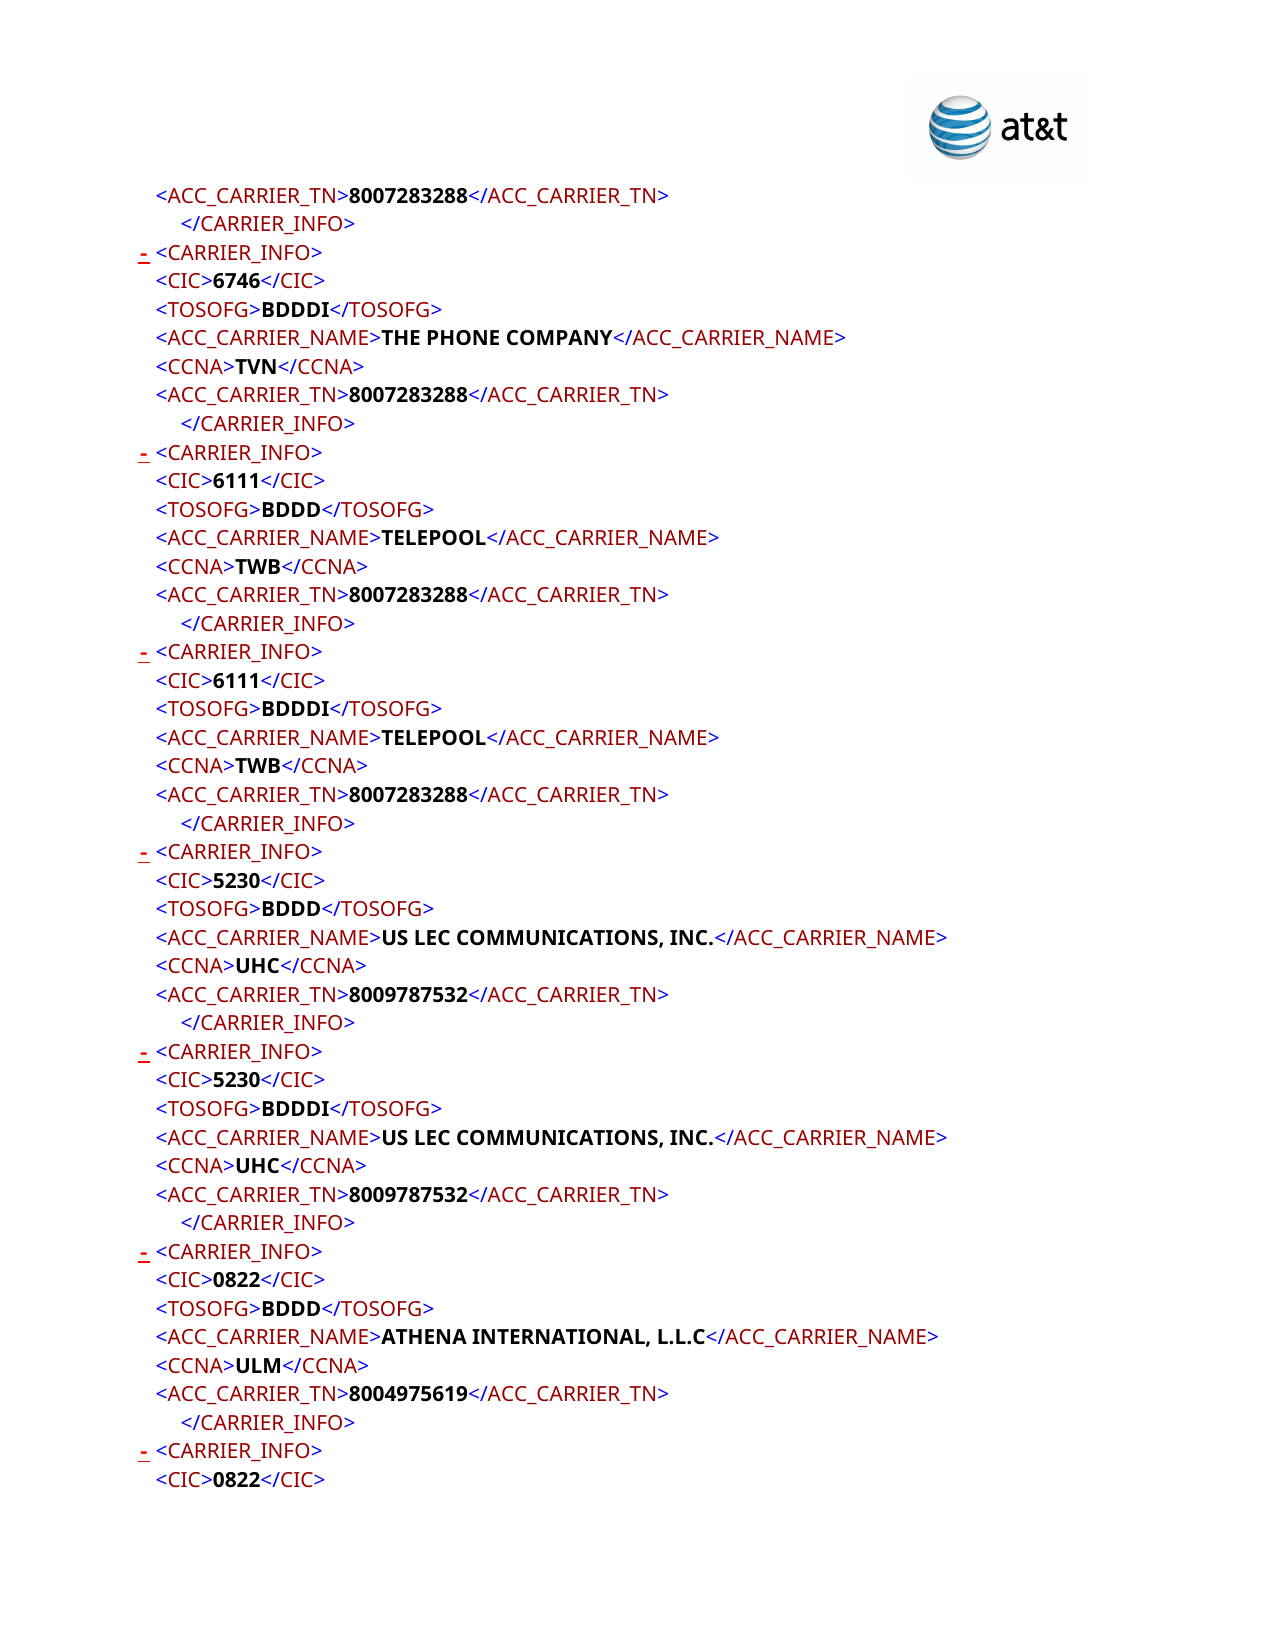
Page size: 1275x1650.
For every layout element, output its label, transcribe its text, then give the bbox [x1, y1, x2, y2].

text </CARRIER_INFO> [162, 809, 1087, 837]
text </CARRIER_INFO> [162, 409, 1087, 438]
text <TOSOFG>BDDD</TOSOFG> [137, 495, 1087, 523]
text <ACC_CARRIER_NAME>US LEC COMMUNICATIONS, INC.</ACC_CARRIER_NAME> [137, 1123, 1087, 1151]
text <ACC_CARRIER_TN>8007283288</ACC_CARRIER_TN> [137, 780, 1087, 809]
text <CIC>6111</CIC> [137, 466, 1087, 495]
text <CCNA>TWB</CCNA> [137, 552, 1087, 580]
text - <CARRIER_INFO> [137, 837, 1087, 866]
text <TOSOFG>BDDD</TOSOFG> [137, 1294, 1087, 1322]
text <ACC_CARRIER_NAME>ATHENA INTERNATIONAL, L.L.C</ACC_CARRIER_NAME> [137, 1322, 1087, 1351]
text <ACC_CARRIER_NAME>US LEC COMMUNICATIONS, INC.</ACC_CARRIER_NAME> [137, 923, 1087, 951]
text <ACC_CARRIER_TN>8009787532</ACC_CARRIER_TN> [137, 980, 1087, 1008]
text </CARRIER_INFO> [162, 1408, 1087, 1437]
text <CCNA>TVN</CCNA> [137, 352, 1087, 381]
text </CARRIER_INFO> [162, 609, 1087, 637]
text <ACC_CARRIER_NAME>TELEPOOL</ACC_CARRIER_NAME> [137, 523, 1087, 552]
text - <CARRIER_INFO> [137, 238, 1087, 266]
text <ACC_CARRIER_TN>8007283288</ACC_CARRIER_TN> [137, 580, 1087, 609]
text <TOSOFG>BDDDI</TOSOFG> [137, 295, 1087, 323]
text - <CARRIER_INFO> [137, 1237, 1087, 1265]
picture [908, 74, 1088, 181]
text <CCNA>TWB</CCNA> [137, 752, 1087, 780]
text </CARRIER_INFO> [162, 1208, 1087, 1237]
text - <CARRIER_INFO> [137, 1437, 1087, 1465]
text <TOSOFG>BDDDI</TOSOFG> [137, 694, 1087, 723]
text <ACC_CARRIER_TN>8007283288</ACC_CARRIER_TN> [137, 181, 1087, 209]
text - <CARRIER_INFO> [137, 637, 1087, 666]
text <CIC>6746</CIC> [137, 266, 1087, 295]
text - <CARRIER_INFO> [137, 1037, 1087, 1066]
text <TOSOFG>BDDDI</TOSOFG> [137, 1094, 1087, 1123]
text <CCNA>UHC</CCNA> [137, 951, 1087, 980]
text <CCNA>UHC</CCNA> [137, 1151, 1087, 1180]
text <CIC>6111</CIC> [137, 666, 1087, 694]
text <ACC_CARRIER_TN>8004975619</ACC_CARRIER_TN> [137, 1379, 1087, 1408]
text <CCNA>ULM</CCNA> [137, 1351, 1087, 1379]
text <CIC>0822</CIC> [137, 1265, 1087, 1294]
text <CIC>5230</CIC> [137, 866, 1087, 894]
text <ACC_CARRIER_NAME>TELEPOOL</ACC_CARRIER_NAME> [137, 723, 1087, 752]
text <CIC>5230</CIC> [137, 1066, 1087, 1094]
text </CARRIER_INFO> [162, 1008, 1087, 1037]
text <ACC_CARRIER_NAME>THE PHONE COMPANY</ACC_CARRIER_NAME> [137, 323, 1087, 352]
text <TOSOFG>BDDD</TOSOFG> [137, 894, 1087, 923]
text - <CARRIER_INFO> [137, 438, 1087, 466]
text <ACC_CARRIER_TN>8009787532</ACC_CARRIER_TN> [137, 1180, 1087, 1208]
text </CARRIER_INFO> [162, 209, 1087, 238]
text <ACC_CARRIER_TN>8007283288</ACC_CARRIER_TN> [137, 381, 1087, 409]
text <CIC>0822</CIC> [137, 1465, 1087, 1494]
